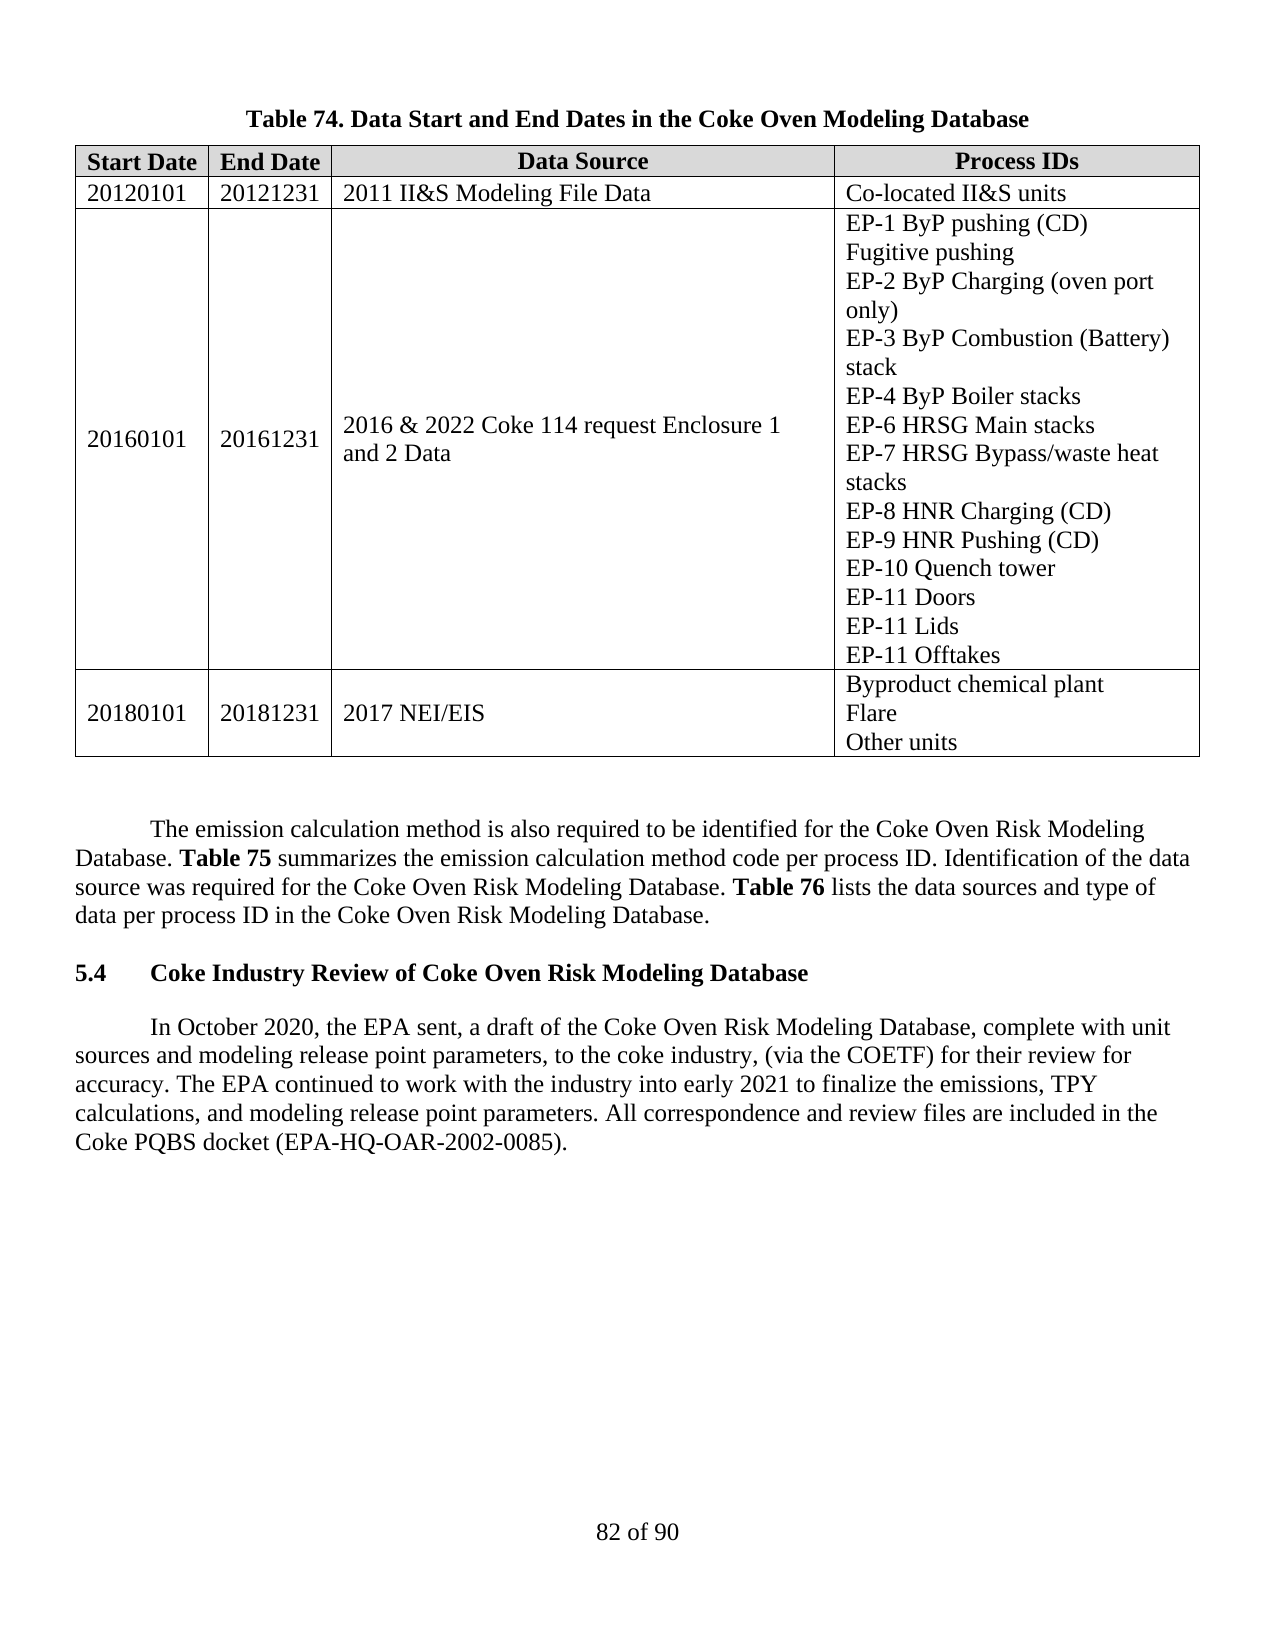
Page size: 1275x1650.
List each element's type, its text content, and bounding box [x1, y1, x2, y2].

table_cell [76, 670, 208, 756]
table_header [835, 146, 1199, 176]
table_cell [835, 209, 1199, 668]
text The emission calculation method is also required to be identified for the Coke Oven Risk Modeling Database. Table 75 summarizes the emission calculation method code per process ID. Identification of the data source was required for the Coke Oven Risk Modeling Database. Table 76 lists the data sources and type of data per process ID in the Coke Oven Risk Modeling Database. [75, 814, 1200, 929]
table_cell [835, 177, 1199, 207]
text Table 74. Data Start and End Dates in the Coke Oven Modeling Database [75, 104, 1200, 132]
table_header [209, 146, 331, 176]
subtitle 5.4 Coke Industry Review of Coke Oven Risk Modeling Database [75, 958, 1200, 987]
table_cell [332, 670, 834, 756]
text In October 2020, the EPA sent, a draft of the Coke Oven Risk Modeling Database, complete with unit sources and modeling release point parameters, to the coke industry, (via the COETF) for their review for accuracy. The EPA continued to work with the industry into early 2021 to finalize the emissions, TPY calculations, and modeling release point parameters. All correspondence and review files are included in the Coke PQBS docket (EPA-HQ-OAR-2002-0085). [75, 1012, 1200, 1156]
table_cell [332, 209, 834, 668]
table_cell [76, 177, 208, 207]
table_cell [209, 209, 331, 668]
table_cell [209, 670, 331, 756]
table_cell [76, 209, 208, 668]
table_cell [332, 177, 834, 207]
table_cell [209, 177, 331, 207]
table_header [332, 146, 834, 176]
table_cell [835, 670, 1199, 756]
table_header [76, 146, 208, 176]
